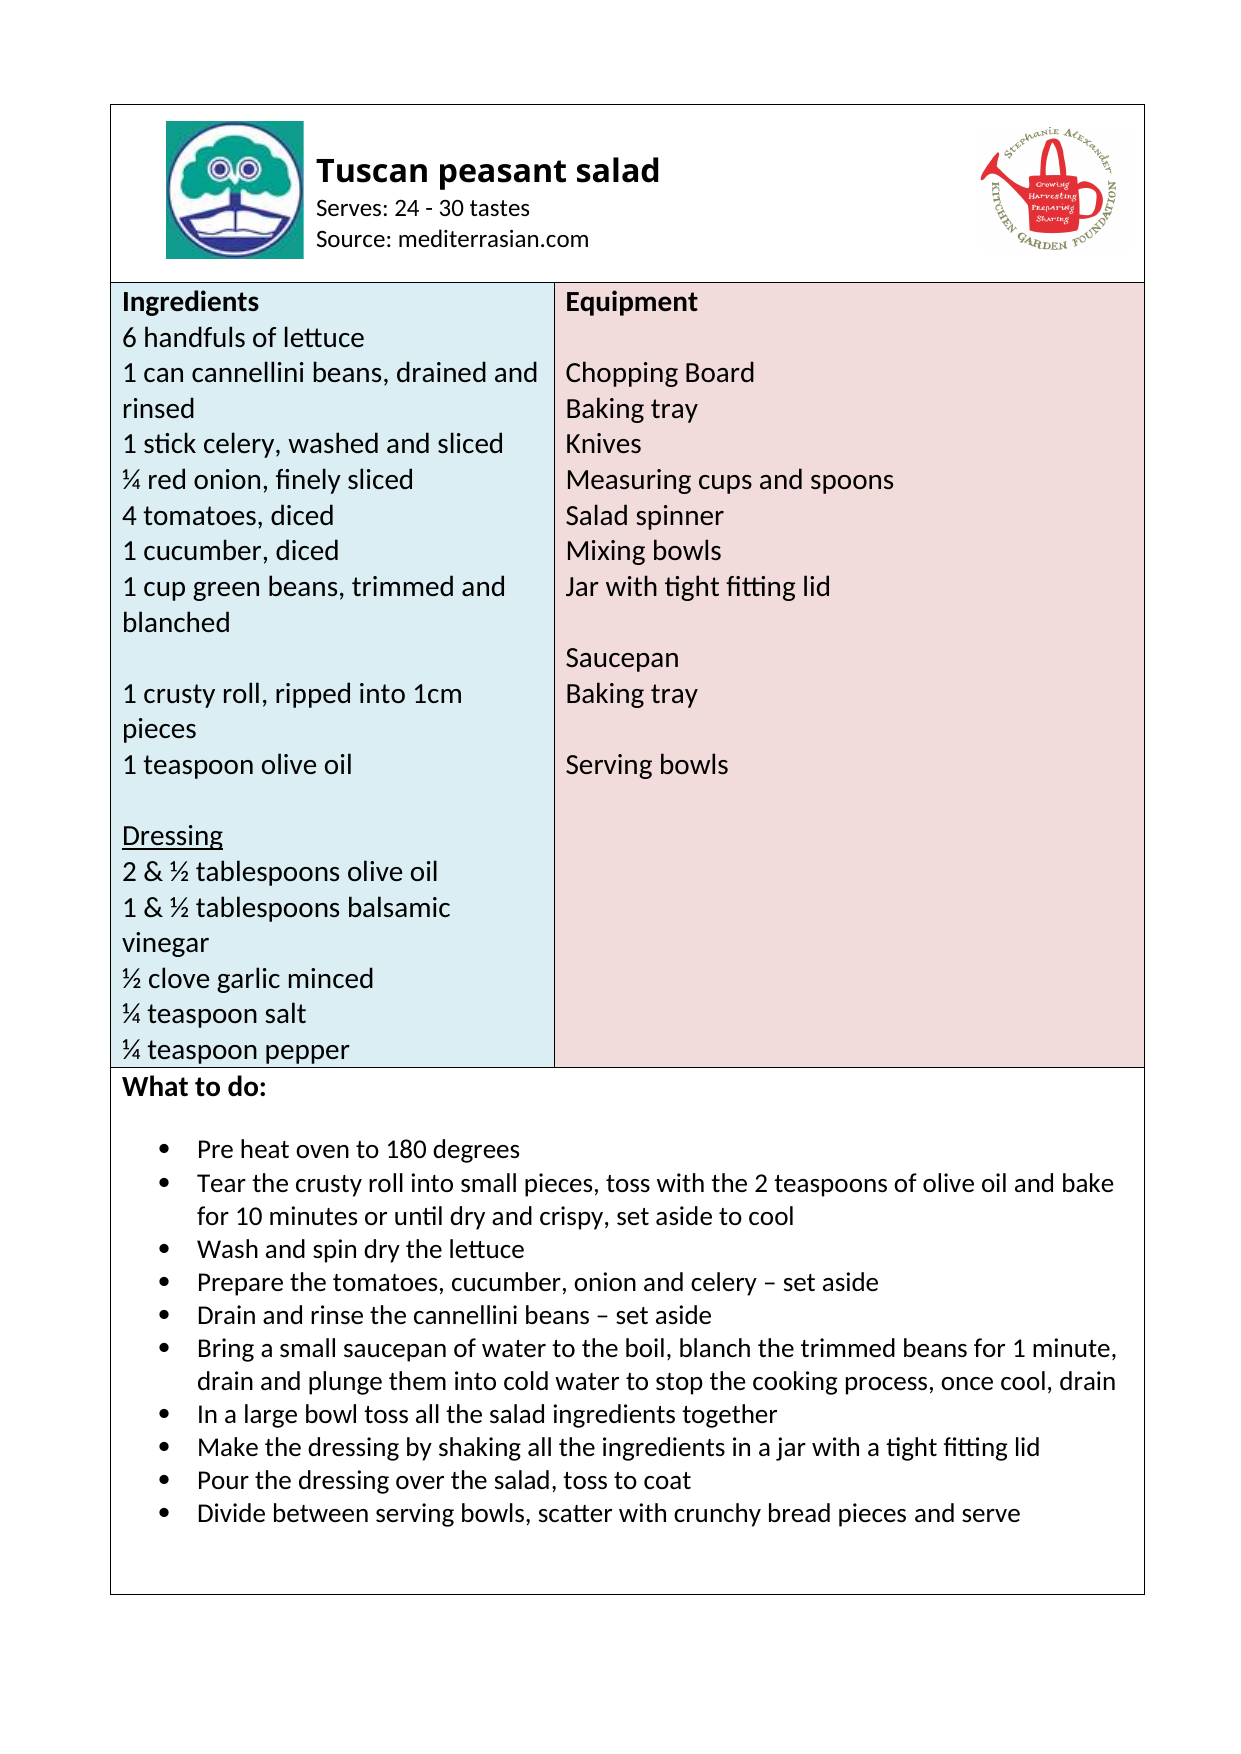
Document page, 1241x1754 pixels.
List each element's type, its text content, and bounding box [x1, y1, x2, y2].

table_cell Equipment Chopping Board Baking tray Knives Measuring cups and spoons Salad spinner Mixing bowls Jar with tight fitting lid Saucepan Baking tray Serving bowls [555, 283, 1144, 1067]
picture [980, 127, 1134, 250]
table_cell Ingredients 6 handfuls of lettuce 1 can cannellini beans, drained and rinsed 1 stick celery, washed and sliced ¼ red onion, finely sliced 4 tomatoes, diced 1 cucumber, diced 1 cup green beans, trimmed and blanched 1 crusty roll, ripped into 1cm pieces 1 teaspoon olive oil Dressing 2 & ½ tablespoons olive oil 1 & ½ tablespoons balsamic vinegar ½ clove garlic minced ¼ teaspoon salt ¼ teaspoon pepper [111, 283, 554, 1067]
picture [166, 121, 304, 259]
table_cell What to do: Pre heat oven to 180 degrees Tear the crusty roll into small pieces, toss with the 2 teaspoons of olive oil and bake for 10 minutes or until dry and crispy, set aside to cool Wash and spin dry the lettuce Prepare the tomatoes, cucumber, onion and celery – set aside Drain and rinse the cannellini beans – set aside Bring a small saucepan of water to the boil, blanch the trimmed beans for 1 minute, drain and plunge them into cold water to stop the cooking process, once cool, drain In a large bowl toss all the salad ingredients together Make the dressing by shaking all the ingredients in a jar with a tight fitting lid Pour the dressing over the salad, toss to coat Divide between serving bowls, scatter with crunchy bread pieces and serve [111, 1068, 1144, 1594]
table_header Tuscan peasant salad Serves: 24 - 30 tastes Source: mediterrasian.com [111, 105, 1144, 282]
